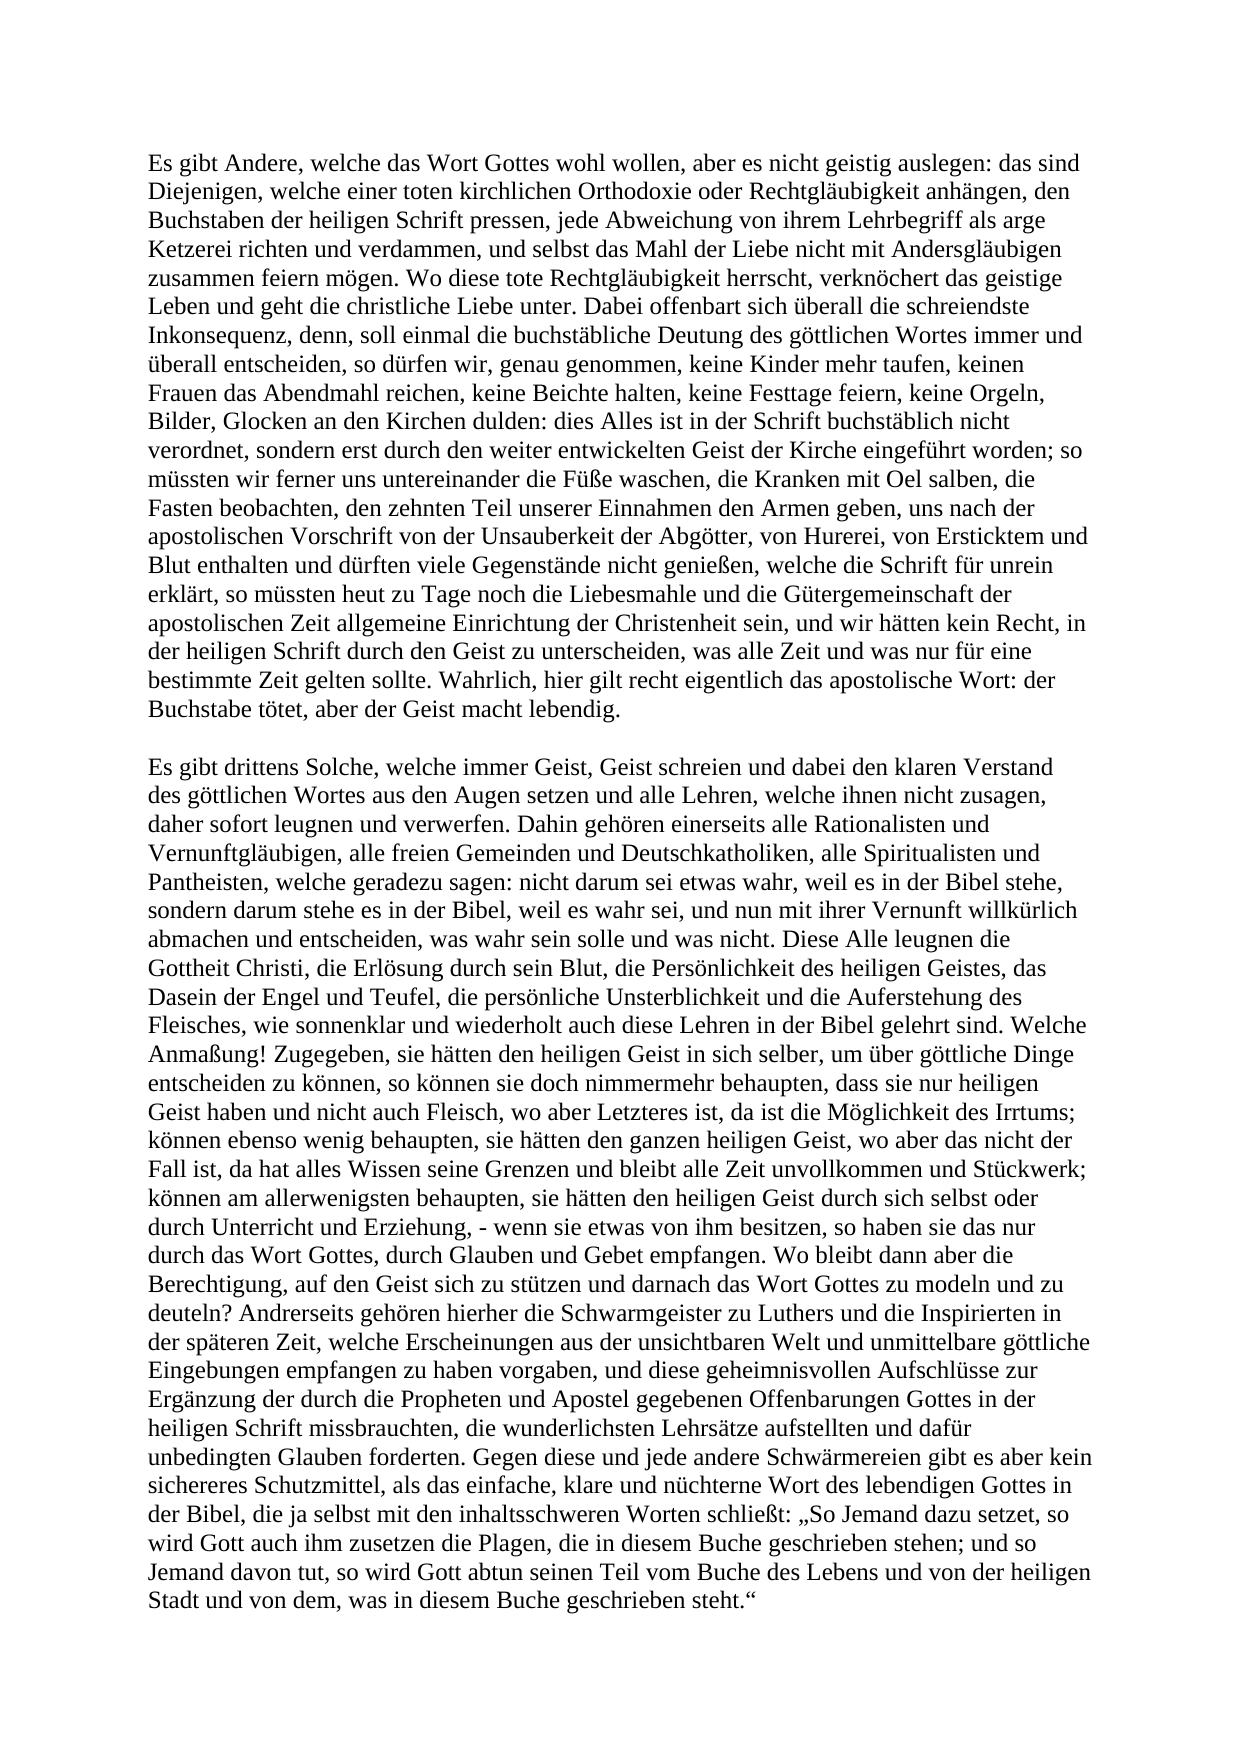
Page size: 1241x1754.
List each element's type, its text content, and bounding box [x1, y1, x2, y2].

text Es gibt Andere, welche das Wort Gottes wohl wollen, aber es nicht geistig auslegen: das sind Diejenigen, welche einer toten kirchlichen Orthodoxie oder Rechtgläubigkeit anhängen, den Buchstaben der heiligen Schrift pressen, jede Abweichung von ihrem Lehrbegriff als arge Ketzerei richten und verdammen, und selbst das Mahl der Liebe nicht mit Andersgläubigen zusammen feiern mögen. Wo diese tote Rechtgläubigkeit herrscht, verknöchert das geistige Leben und geht die christliche Liebe unter. Dabei offenbart sich überall die schreiendste Inkonsequenz, denn, soll einmal die buchstäbliche Deutung des göttlichen Wortes immer und überall entscheiden, so dürfen wir, genau genommen, keine Kinder mehr taufen, keinen Frauen das Abendmahl reichen, keine Beichte halten, keine Festtage feiern, keine Orgeln, Bilder, Glocken an den Kirchen dulden: dies Alles ist in der Schrift buchstäblich nicht verordnet, sondern erst durch den weiter entwickelten Geist der Kirche eingeführt worden; so müssten wir ferner uns untereinander die Füße waschen, die Kranken mit Oel salben, die Fasten beobachten, den zehnten Teil unserer Einnahmen den Armen geben, uns nach der apostolischen Vorschrift von der Unsauberkeit der Abgötter, von Hurerei, von Ersticktem und Blut enthalten und dürften viele Gegenstände nicht genießen, welche die Schrift für unrein erklärt, so müssten heut zu Tage noch die Liebesmahle und die Gütergemeinschaft der apostolischen Zeit allgemeine Einrichtung der Christenheit sein, und wir hätten kein Recht, in der heiligen Schrift durch den Geist zu unterscheiden, was alle Zeit und was nur für eine bestimmte Zeit gelten sollte. Wahrlich, hier gilt recht eigentlich das apostolische Wort: der Buchstabe tötet, aber der Geist macht lebendig. [148, 148, 1093, 723]
text Es gibt drittens Solche, welche immer Geist, Geist schreien und dabei den klaren Verstand des göttlichen Wortes aus den Augen setzen und alle Lehren, welche ihnen nicht zusagen, daher sofort leugnen und verwerfen. Dahin gehören einerseits alle Rationalisten und Vernunftgläubigen, alle freien Gemeinden und Deutschkatholiken, alle Spiritualisten und Pantheisten, welche geradezu sagen: nicht darum sei etwas wahr, weil es in der Bibel stehe, sondern darum stehe es in der Bibel, weil es wahr sei, und nun mit ihrer Vernunft willkürlich abmachen und entscheiden, was wahr sein solle und was nicht. Diese Alle leugnen die Gottheit Christi, die Erlösung durch sein Blut, die Persönlichkeit des heiligen Geistes, das Dasein der Engel und Teufel, die persönliche Unsterblichkeit und die Auferstehung des Fleisches, wie sonnenklar und wiederholt auch diese Lehren in der Bibel gelehrt sind. Welche Anmaßung! Zugegeben, sie hätten den heiligen Geist in sich selber, um über göttliche Dinge entscheiden zu können, so können sie doch nimmermehr behaupten, dass sie nur heiligen Geist haben und nicht auch Fleisch, wo aber Letzteres ist, da ist die Möglichkeit des Irrtums; können ebenso wenig behaupten, sie hätten den ganzen heiligen Geist, wo aber das nicht der Fall ist, da hat alles Wissen seine Grenzen und bleibt alle Zeit unvollkommen und Stückwerk; können am allerwenigsten behaupten, sie hätten den heiligen Geist durch sich selbst oder durch Unterricht und Erziehung, - wenn sie etwas von ihm besitzen, so haben sie das nur durch das Wort Gottes, durch Glauben und Gebet empfangen. Wo bleibt dann aber die Berechtigung, auf den Geist sich zu stützen und darnach das Wort Gottes zu modeln und zu deuteln? Andrerseits gehören hierher die Schwarmgeister zu Luthers und die Inspirierten in der späteren Zeit, welche Erscheinungen aus der unsichtbaren Welt und unmittelbare göttliche Eingebungen empfangen zu haben vorgaben, und diese geheimnisvollen Aufschlüsse zur Ergänzung der durch die Propheten und Apostel gegebenen Offenbarungen Gottes in der heiligen Schrift missbrauchten, die wunderlichsten Lehrsätze aufstellten und dafür unbedingten Glauben forderten. Gegen diese und jede andere Schwärmereien gibt es aber kein sichereres Schutzmittel, als das einfache, klare und nüchterne Wort des lebendigen Gottes in der Bibel, die ja selbst mit den inhaltsschweren Worten schließt: „So Jemand dazu setzet, so wird Gott auch ihm zusetzen die Plagen, die in diesem Buche geschrieben stehen; und so Jemand davon tut, so wird Gott abtun seinen Teil vom Buche des Lebens und von der heiligen Stadt und von dem, was in diesem Buche geschrieben steht.“ [148, 752, 1093, 1614]
